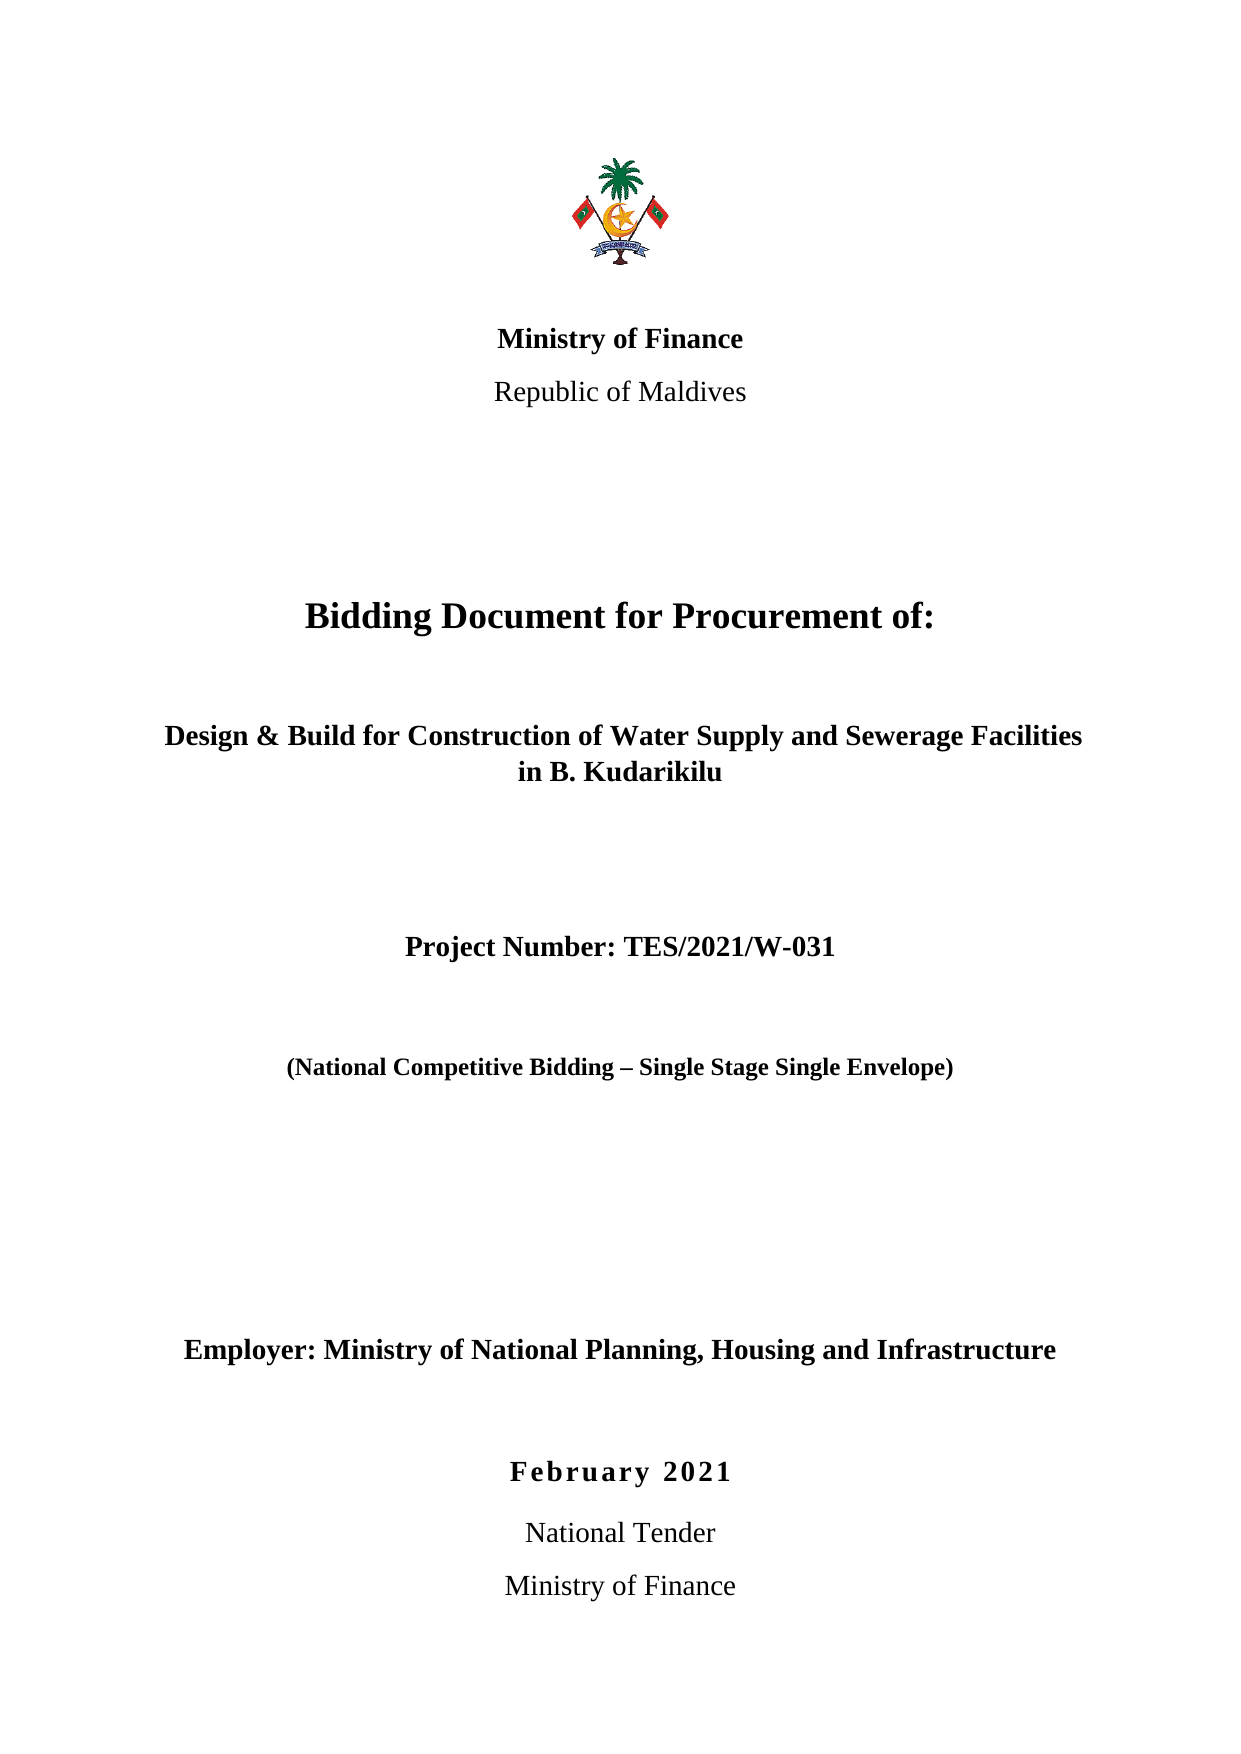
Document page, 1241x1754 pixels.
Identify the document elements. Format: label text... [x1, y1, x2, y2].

text Republic of Maldives [150, 374, 1090, 408]
text Bidding Document for Procurement of: [150, 594, 1090, 637]
text Edited by C [150, 150, 1090, 178]
text Ministry of Finance [150, 1568, 1090, 1602]
text Employer: Ministry of National Planning, Housing and Infrastructure [150, 1332, 1090, 1366]
text (National Competitive Bidding – Single Stage Single Envelope) [150, 1052, 1090, 1081]
text Ministry of Finance [150, 322, 1090, 355]
text Design & Build for Construction of Water Supply and Sewerage Facilities in B. Kudarikilu [150, 718, 1090, 788]
text Project Number: TES/2021/W-031 [150, 929, 1090, 963]
text February 2021 [150, 1454, 1090, 1488]
text National Tender [150, 1516, 1090, 1549]
